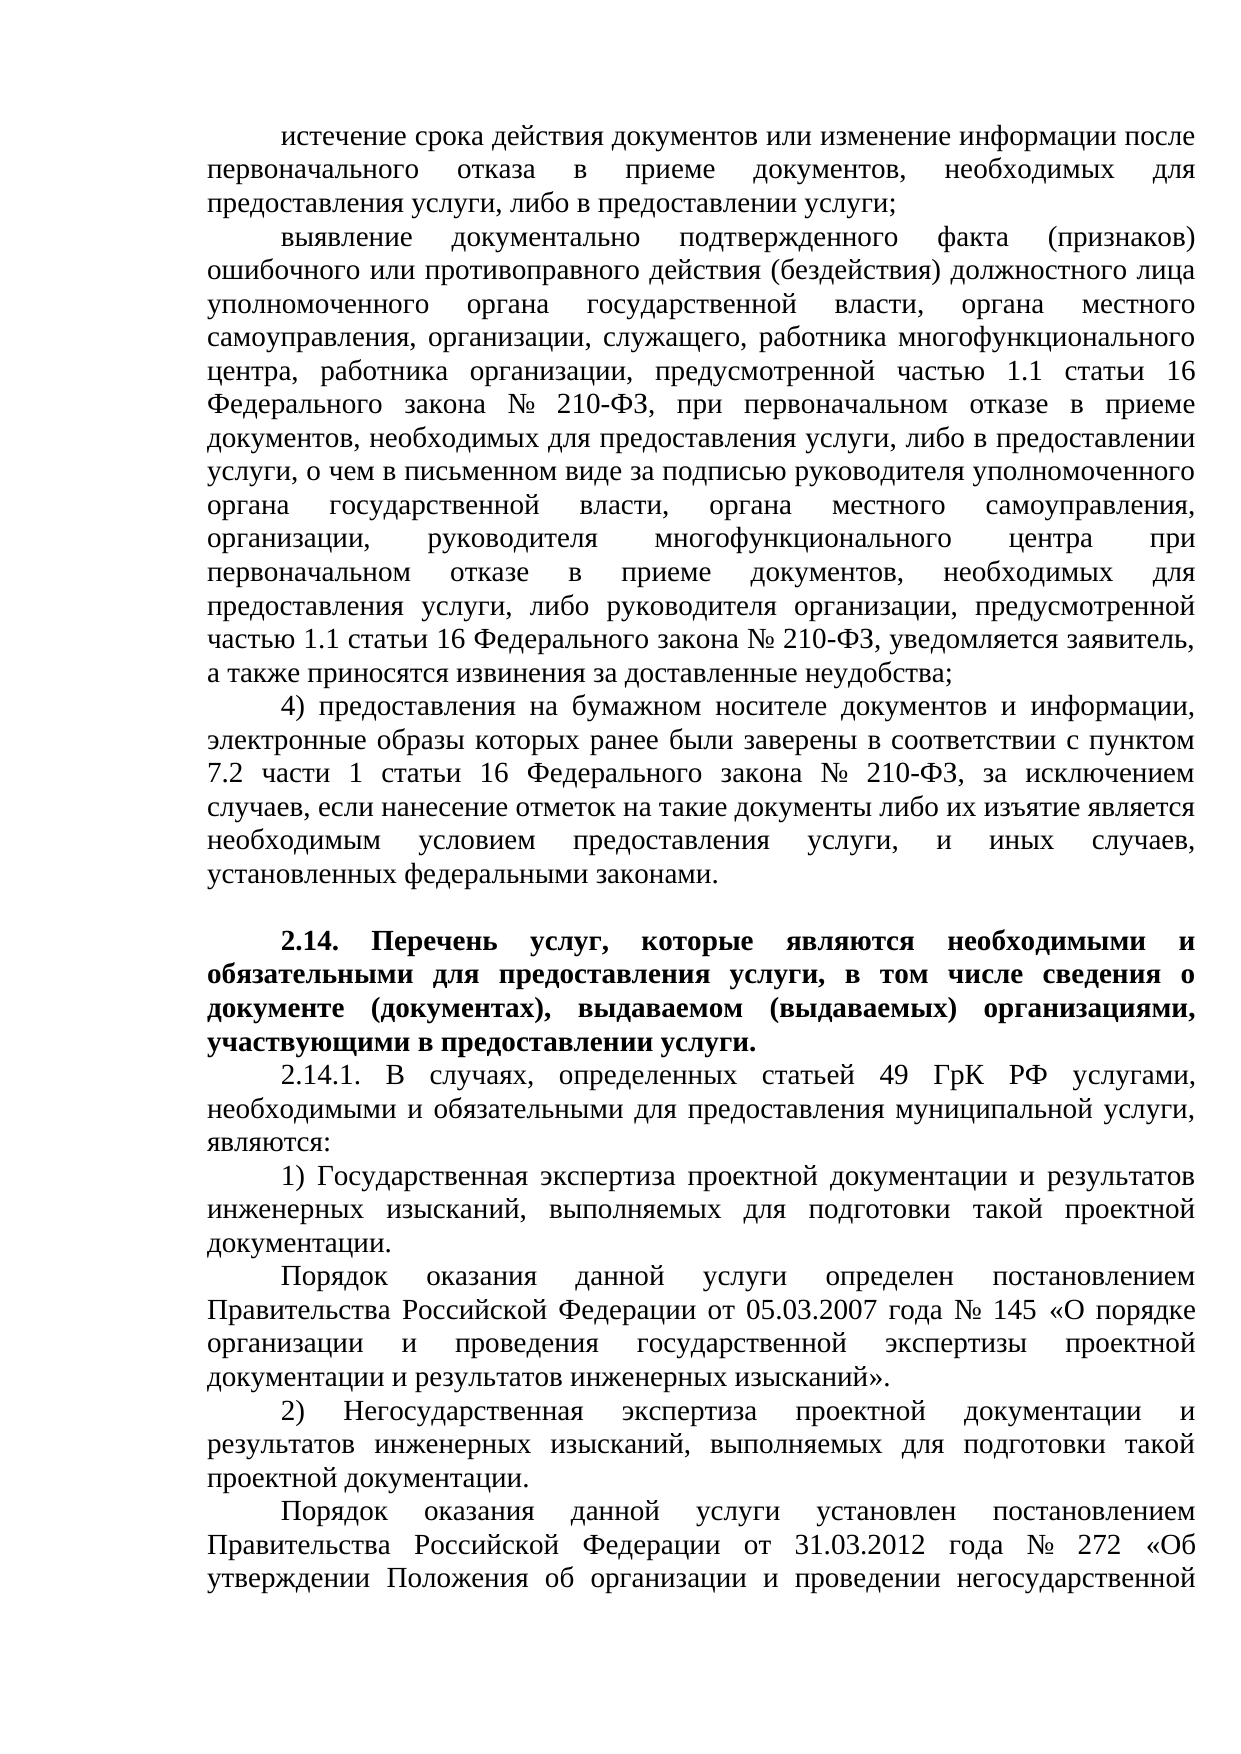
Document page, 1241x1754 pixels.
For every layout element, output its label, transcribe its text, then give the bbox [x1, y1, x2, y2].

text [207, 1493, 1196, 1594]
text 2) Негосударственная экспертиза проектной документации и результатов инженерных изысканий, выполняемых для подготовки такой проектной документации. [207, 1393, 1196, 1493]
text выявление документально подтвержденного факта (признаков) ошибочного или противоправного действия (бездействия) должностного лица уполномоченного органа государственной власти, органа местного самоуправления, организации, служащего, работника многофункционального центра, работника организации, предусмотренной частью 1.1 статьи 16 Федерального закона № 210-ФЗ, при первоначальном отказе в приеме документов, необходимых для предоставления услуги, либо в предоставлении услуги, о чем в письменном виде за подписью руководителя уполномоченного органа государственной власти, органа местного самоуправления, организации, руководителя многофункционального центра при первоначальном отказе в приеме документов, необходимых для предоставления услуги, либо руководителя организации, предусмотренной частью 1.1 статьи 16 Федерального закона № 210-ФЗ, уведомляется заявитель, а также приносятся извинения за доставленные неудобства; [207, 219, 1196, 688]
text 2.14.1. В случаях, определенных статьей 49 ГрК РФ услугами, необходимыми и обязательными для предоставления муниципальной услуги, являются: [207, 1057, 1196, 1158]
text 4) предоставления на бумажном носителе документов и информации, электронные образы которых ранее были заверены в соответствии с пунктом 7.2 части 1 статьи 16 Федерального закона № 210-ФЗ, за исключением случаев, если нанесение отметок на такие документы либо их изъятие является необходимым условием предоставления услуги, и иных случаев, установленных федеральными законами. [207, 688, 1196, 889]
text Порядок оказания данной услуги определен постановлением Правительства Российской Федерации от 05.03.2007 года № 145 «О порядке организации и проведения государственной экспертизы проектной документации и результатов инженерных изысканий». [207, 1258, 1196, 1393]
text истечение срока действия документов или изменение информации после первоначального отказа в приеме документов, необходимых для предоставления услуги, либо в предоставлении услуги; [207, 118, 1196, 219]
text 2.14. Перечень услуг, которые являются необходимыми и обязательными для предоставления услуги, в том числе сведения о документе (документах), выдаваемом (выдаваемых) организациями, участвующими в предоставлении услуги. [207, 923, 1196, 1057]
text 1) Государственная экспертиза проектной документации и результатов инженерных изысканий, выполняемых для подготовки такой проектной документации. [207, 1158, 1196, 1258]
